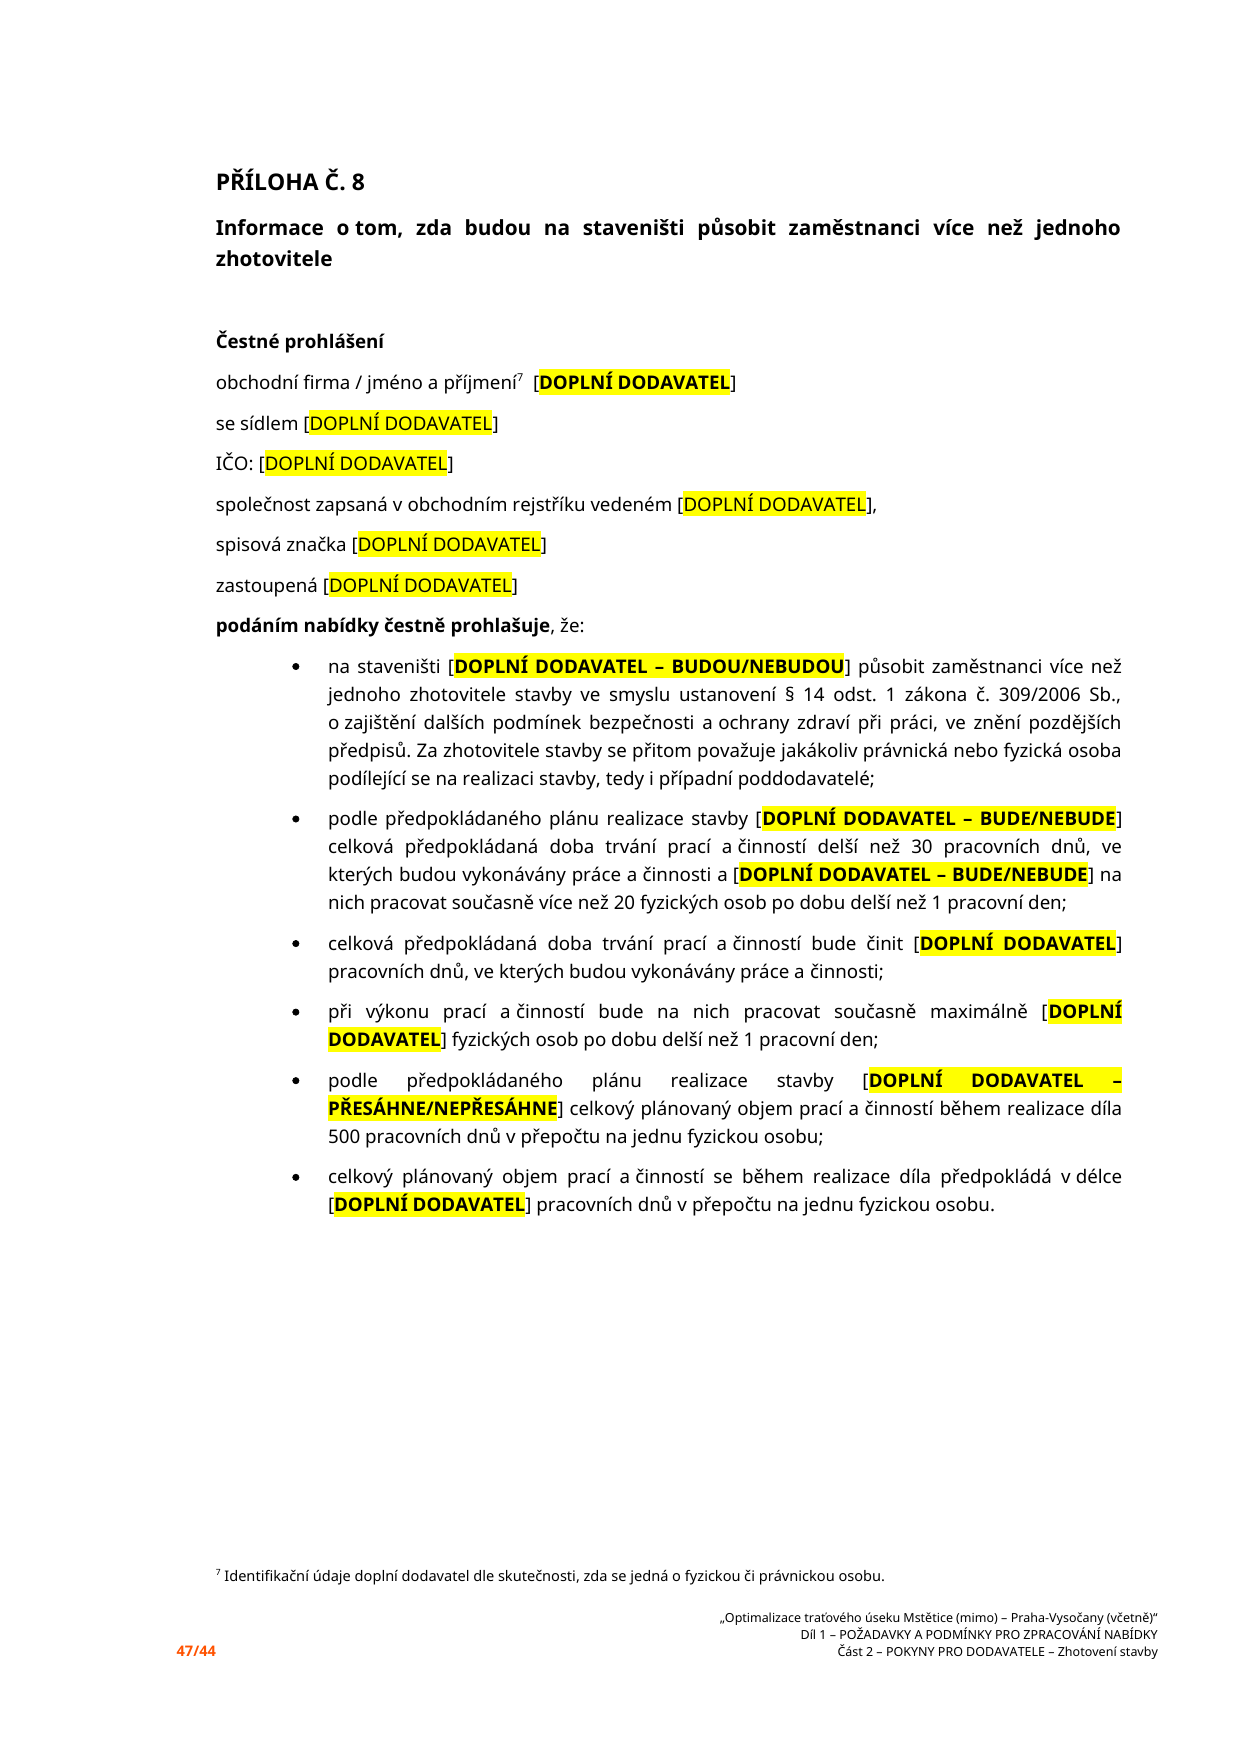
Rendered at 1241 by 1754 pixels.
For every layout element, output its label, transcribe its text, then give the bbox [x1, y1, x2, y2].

text zastoupená [DOPLNÍ DODAVATEL] [216, 572, 329, 597]
text podle předpokládaného plánu realizace stavby [DOPLNÍ DODAVATEL – PŘESÁHNE/NEPŘESÁHNE] celkový plánovaný objem prací a činností během realizace díla 500 pracovních dnů v přepočtu na jednu fyzickou osobu; [292, 1067, 1122, 1149]
text spisová značka [DOPLNÍ DODAVATEL] [216, 531, 358, 557]
text společnost zapsaná v obchodním rejstříku vedeném [DOPLNÍ DODAVATEL], [866, 491, 1122, 516]
text Čestné prohlášení [216, 329, 1122, 354]
text celková předpokládaná doba trvání prací a činností bude činit [DOPLNÍ DODAVATEL] pracovních dnů, ve kterých budou vykonávány práce a činnosti; [292, 930, 1122, 984]
text při výkonu prací a činností bude na nich pracovat současně maximálně [DOPLNÍ DODAVATEL] fyzických osob po dobu delší než 1 pracovní den; [292, 999, 1122, 1052]
text se sídlem [DOPLNÍ DODAVATEL] [492, 410, 1122, 435]
text společnost zapsaná v obchodním rejstříku vedeném [DOPLNÍ DODAVATEL], [216, 491, 683, 516]
text na staveništi [DOPLNÍ DODAVATEL – BUDOU/NEBUDOU] působit zaměstnanci více než jednoho zhotovitele stavby ve smyslu ustanovení § 14 odst. 1 zákona č. 309/2006 Sb., o zajištění dalších podmínek bezpečnosti a ochrany zdraví při práci, ve znění pozdějších předpisů. Za zhotovitele stavby se přitom považuje jakákoliv právnická nebo fyzická osoba podílející se na realizaci stavby, tedy i případní poddodavatelé; [292, 653, 1122, 791]
text celkový plánovaný objem prací a činností se během realizace díla předpokládá v délce [DOPLNÍ DODAVATEL] pracovních dnů v přepočtu na jednu fyzickou osobu. [292, 1164, 1122, 1217]
text se sídlem [DOPLNÍ DODAVATEL] [216, 410, 309, 435]
text Příloha č. 8 [216, 166, 1122, 198]
text zastoupená [DOPLNÍ DODAVATEL] [512, 572, 1122, 597]
text spisová značka [DOPLNÍ DODAVATEL] [541, 531, 1122, 557]
text Informace o tom, zda budou na staveništi působit zaměstnanci více než jednoho zhotovitele [216, 213, 1122, 273]
text IČO: [DOPLNÍ DODAVATEL] [447, 450, 1122, 476]
text podáním nabídky čestně prohlašuje, že: [216, 612, 1122, 638]
text obchodní firma / jméno a příjmení [DOPLNÍ DODAVATEL] [730, 369, 1122, 395]
text obchodní firma / jméno a příjmení [DOPLNÍ DODAVATEL] [216, 369, 539, 395]
text podle předpokládaného plánu realizace stavby [DOPLNÍ DODAVATEL – BUDE/NEBUDE] celková předpokládaná doba trvání prací a činností delší než 30 pracovních dnů, ve kterých budou vykonávány práce a činnosti a [DOPLNÍ DODAVATEL – BUDE/NEBUDE] na nich pracovat současně více než 20 fyzických osob po dobu delší než 1 pracovní den; [292, 806, 1122, 915]
